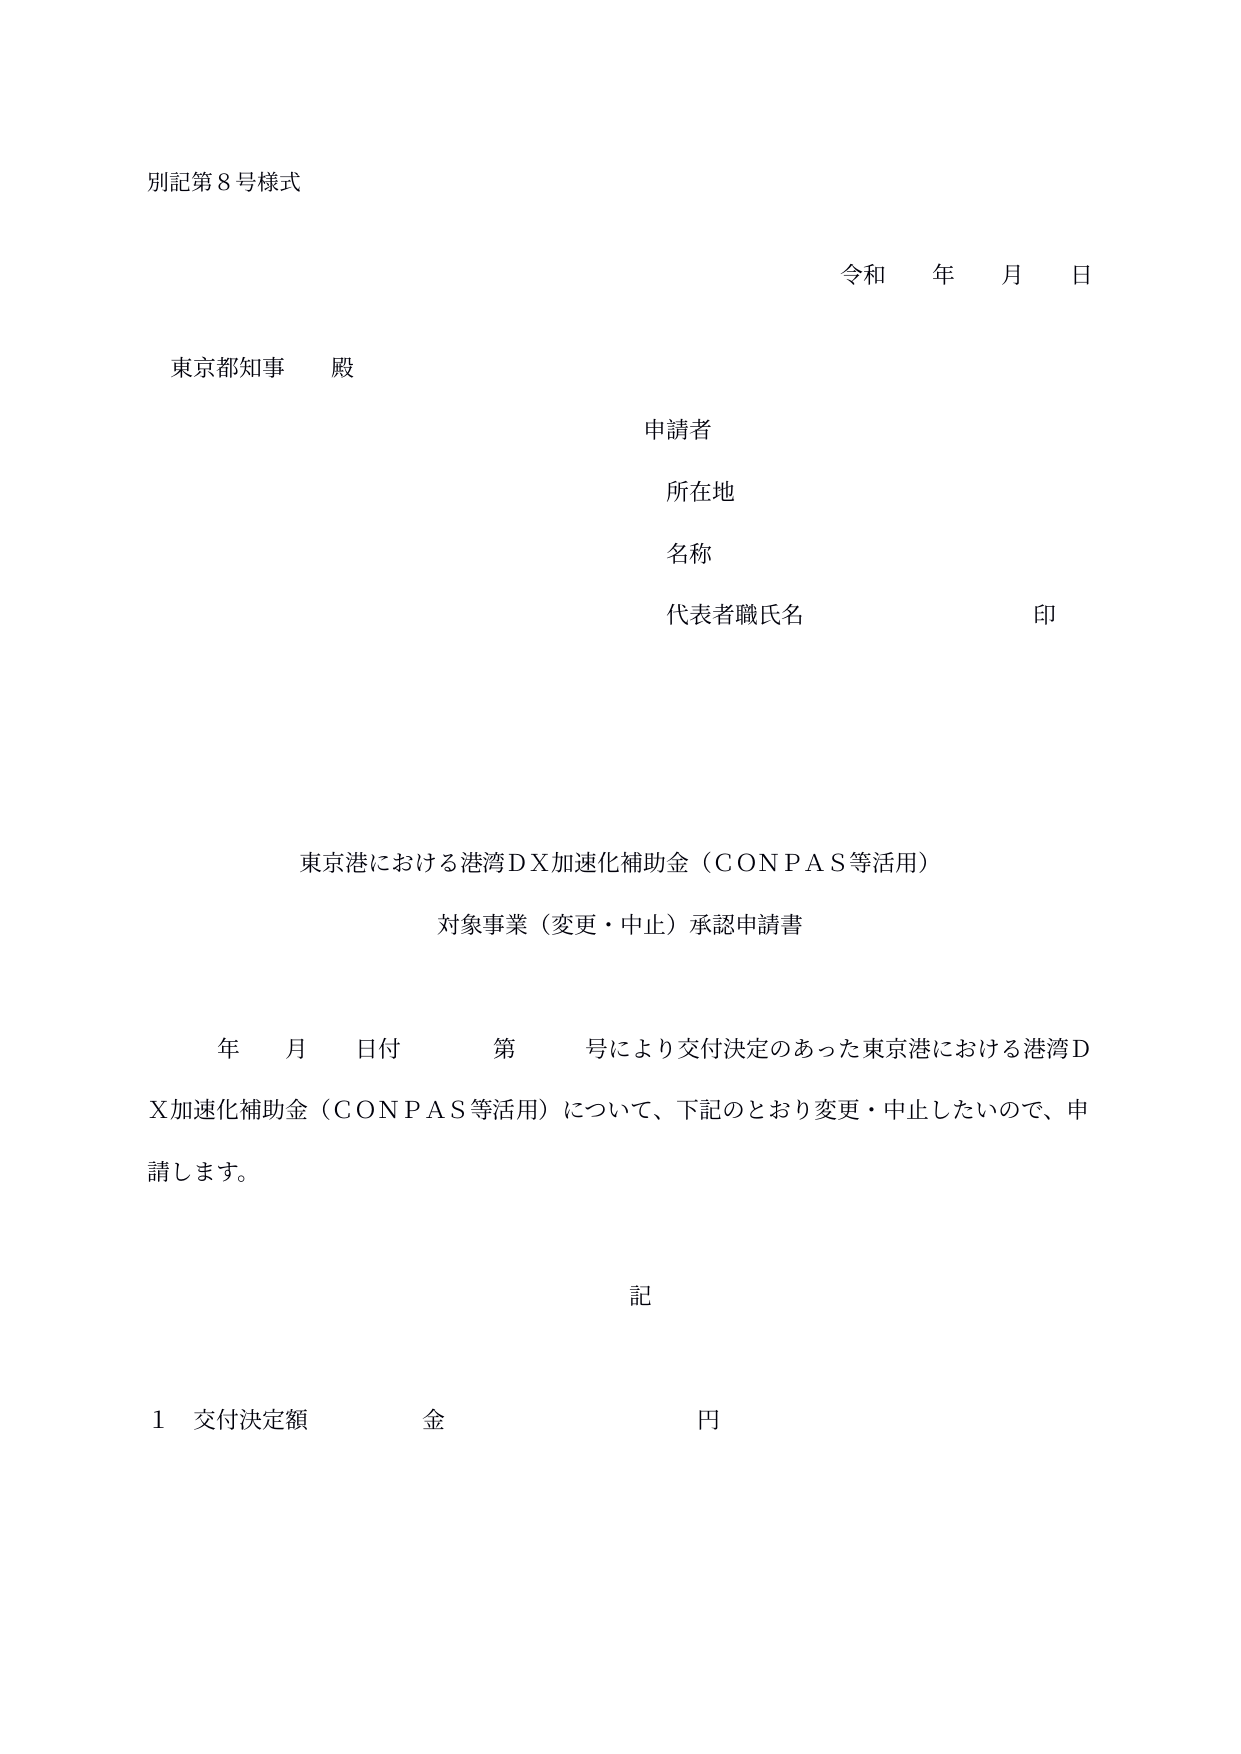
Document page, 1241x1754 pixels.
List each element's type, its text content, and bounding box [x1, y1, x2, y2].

text 所在地 [148, 459, 1092, 521]
text 東京都知事 殿 [148, 336, 1092, 397]
text 名称 [148, 521, 1092, 583]
text 別記第８号様式 [148, 150, 1092, 212]
text 対象事業（変更・中止）承認申請書 [148, 892, 1092, 954]
text 年 月 日付 第 号により交付決定のあった東京港における港湾ＤＸ加速化補助金（ＣＯＮＰＡＳ等活用）について、下記のとおり変更・中止したいので、申請します。 [148, 1016, 1092, 1202]
text １ 交付決定額 金 円 [148, 1387, 1092, 1449]
text 記 [148, 1264, 1092, 1326]
text 代表者職氏名 印 [148, 583, 1092, 645]
text 令和 年 月 日 [148, 243, 1092, 304]
text 東京港における港湾ＤＸ加速化補助金（ＣＯＮＰＡＳ等活用） [148, 831, 1092, 892]
text 申請者 [148, 397, 1092, 459]
